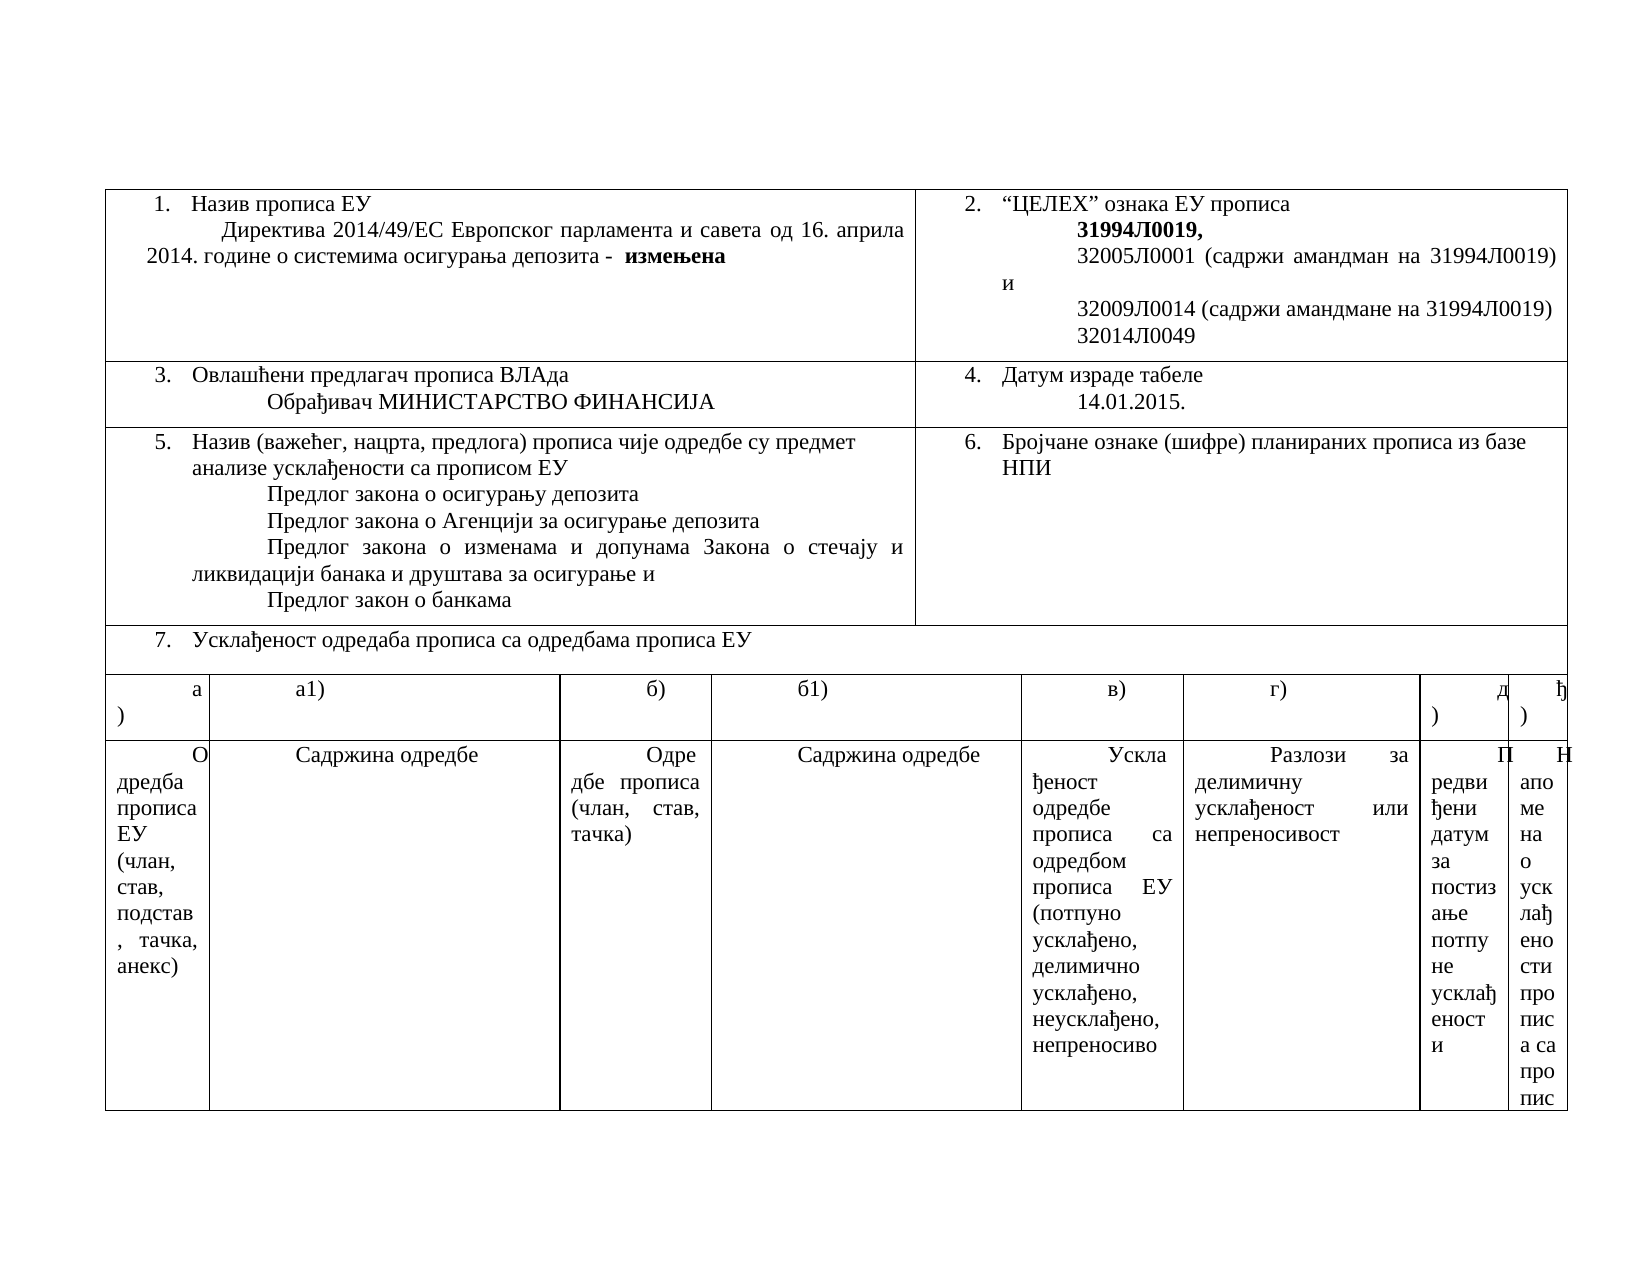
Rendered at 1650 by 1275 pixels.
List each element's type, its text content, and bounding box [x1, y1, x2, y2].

table_cell г) [1184, 675, 1419, 740]
table_cell б) [561, 675, 711, 740]
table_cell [1022, 741, 1183, 1110]
table_cell б1) [712, 675, 1021, 740]
table_cell Назив (важећег, нацрта, предлога) прописа чије одредбе су предмет анализе усклађености са прописом ЕУ Предлог закона о осигурању депозита Предлог закона о Агенцији за осигурање депозита Предлог закона о изменама и допунама Закона о стечају и ликвидацији банака и друштава за осигурање и Предлог закон о банкама [106, 428, 915, 625]
table_cell Садржина одредбе [210, 741, 559, 1110]
table_cell д) [1421, 675, 1508, 740]
table_cell Садржина одредбе [712, 741, 1021, 1110]
table_cell Датум израде табеле 14.01.2015. [916, 362, 1567, 427]
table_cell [561, 741, 711, 1110]
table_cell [1421, 741, 1508, 1110]
table_cell Овлашћени предлагач прописа ВЛАда Обрађивач МИНИСТАРСТВО ФИНАНСИЈА [106, 362, 915, 427]
table_header Назив прописа ЕУ Директива 2014/49/EC Европског парламента и савета од 16. априла 2014. године о системима осигурања депозита - измењена [106, 190, 915, 361]
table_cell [106, 741, 209, 1110]
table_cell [1509, 741, 1567, 1110]
table_cell в) [1022, 675, 1183, 740]
table_cell а) [106, 675, 209, 740]
table_cell а1) [210, 675, 559, 740]
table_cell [1184, 741, 1419, 1110]
table_cell Усклађеност одредаба прописа са одредбама прописа ЕУ [106, 626, 1567, 674]
table_header “ЦЕЛЕX” ознака ЕУ прописа 31994Л0019, 32005Л0001 (садржи амандман на 31994Л0019) и 32009Л0014 (садржи амандмане на 31994Л0019) 32014Л0049 [916, 190, 1567, 361]
table_cell Бројчане ознаке (шифре) планираних прописа из базе НПИ [916, 428, 1567, 625]
table_cell ђ) [1509, 675, 1567, 740]
